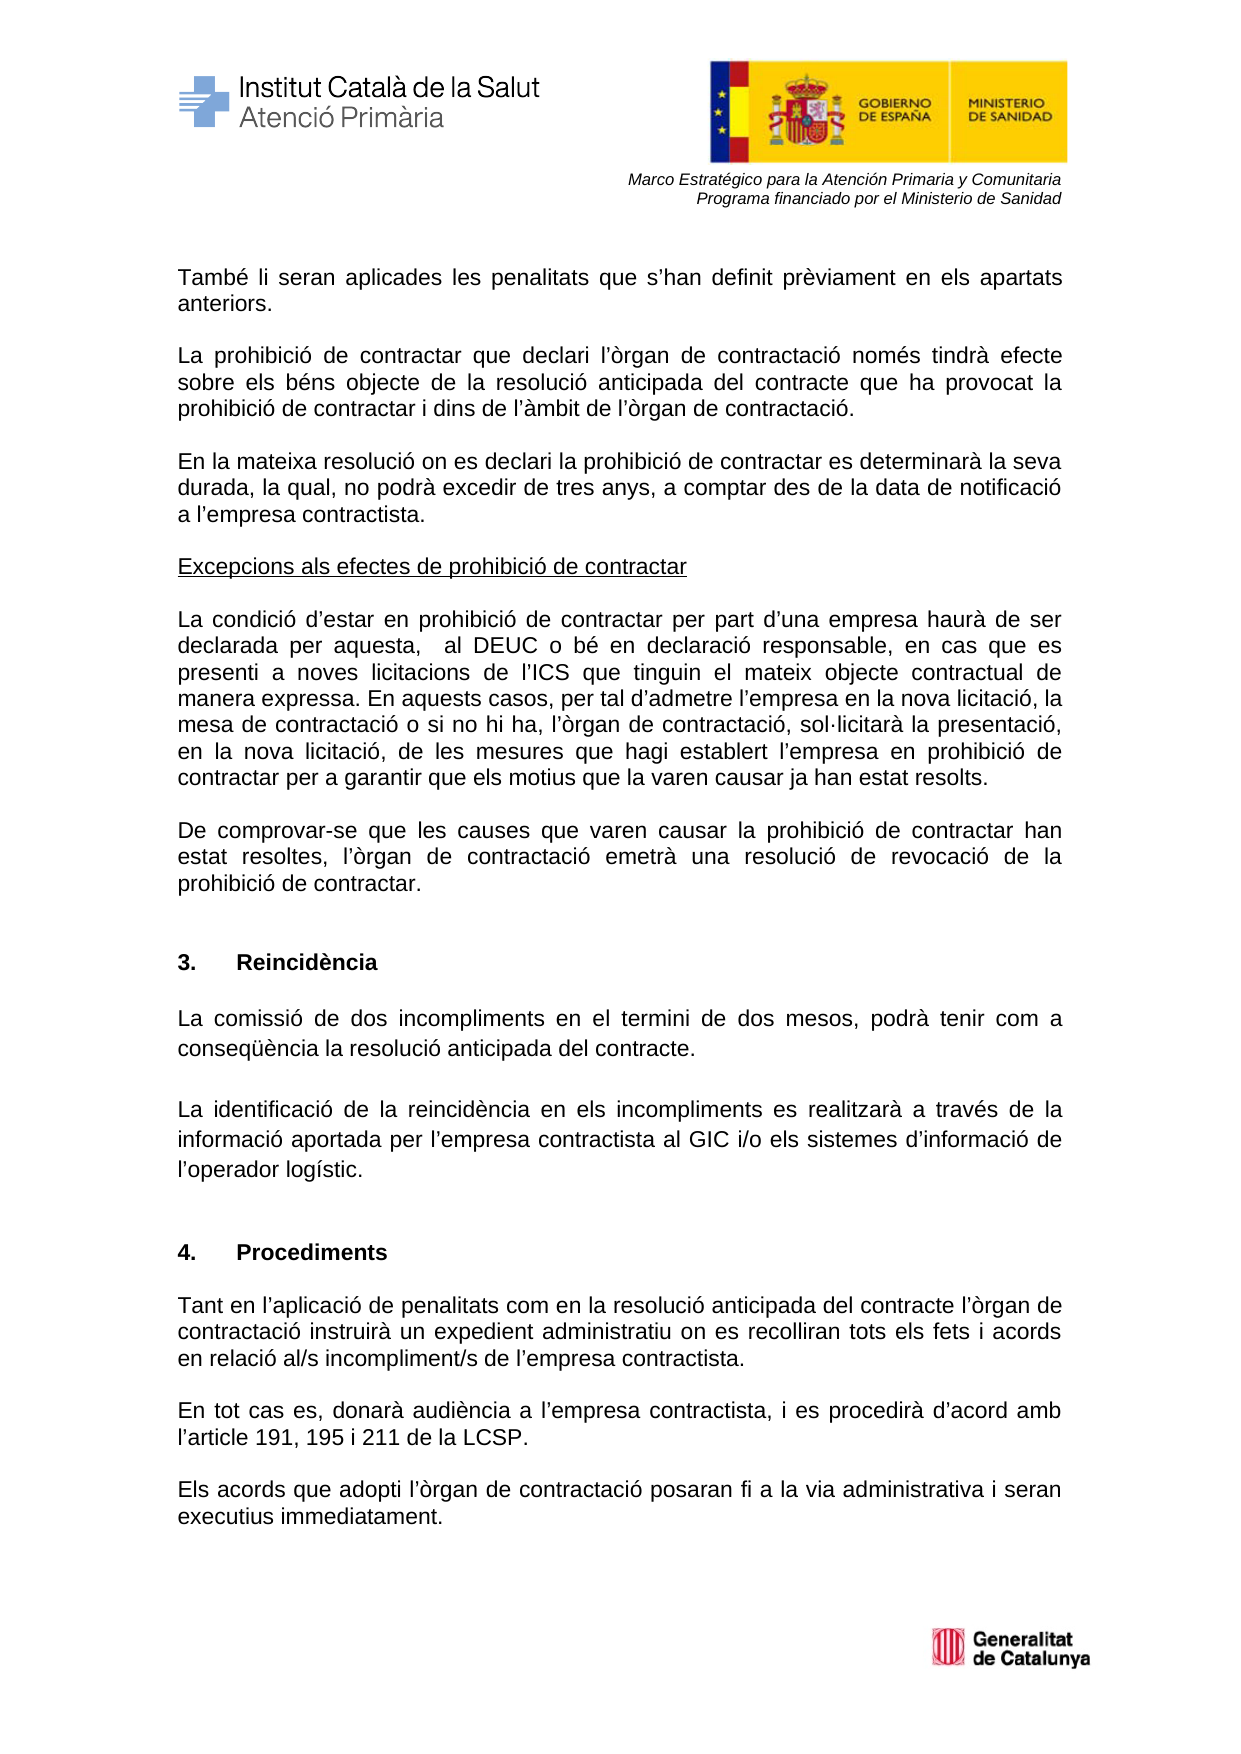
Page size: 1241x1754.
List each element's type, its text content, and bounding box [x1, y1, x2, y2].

list Reincidència [177, 949, 1063, 975]
picture [177, 73, 543, 132]
text Excepcions als efectes de prohibició de contractar [177, 553, 1063, 580]
text La identificació de la reincidència en els incompliments es realitzarà a través de la informació aportada per l’empresa contractista al GIC i/o els sistemes d’informació de l’operador logístic. [177, 1096, 1063, 1183]
text En la mateixa resolució on es declari la prohibició de contractar es determinarà la seva durada, la qual, no podrà excedir de tres anys, a comptar des de la data de notificació a l’empresa contractista. [177, 448, 1063, 527]
list Procediments [177, 1239, 1063, 1266]
text Tant en l’aplicació de penalitats com en la resolució anticipada del contracte l’òrgan de contractació instruirà un expedient administratiu on es recolliran tots els fets i acords en relació al/s incompliment/s de l’empresa contractista. [177, 1292, 1063, 1371]
text També li seran aplicades les penalitats que s’han definit prèviament en els apartats anteriors. [177, 263, 1063, 316]
text Els acords que adopti l’òrgan de contractació posaran fi a la via administrativa i seran executius immediatament. [177, 1476, 1063, 1529]
text De comprovar-se que les causes que varen causar la prohibició de contractar han estat resoltes, l’òrgan de contractació emetrà una resolució de revocació de la prohibició de contractar. [177, 817, 1063, 896]
picture [893, 1621, 1129, 1674]
text La comissió de dos incompliments en el termini de dos mesos, podrà tenir com a conseqüència la resolució anticipada del contracte. [177, 1005, 1063, 1062]
text La prohibició de contractar que declari l’òrgan de contractació només tindrà efecte sobre els béns objecte de la resolució anticipada del contracte que ha provocat la prohibició de contractar i dins de l’àmbit de l’òrgan de contractació. [177, 342, 1063, 422]
text En tot cas es, donarà audiència a l’empresa contractista, i es procedirà d’acord amb l’article 191, 195 i 211 de la LCSP. [177, 1397, 1063, 1450]
text La condició d’estar en prohibició de contractar per part d’una empresa haurà de ser declarada per aquesta, al DEUC o bé en declaració responsable, en cas que es presenti a noves licitacions de l’ICS que tinguin el mateix objecte contractual de manera expressa. En aquests casos, per tal d’admetre l’empresa en la nova licitació, la mesa de contractació o si no hi ha, l’òrgan de contractació, sol·licitarà la presentació, en la nova licitació, de les mesures que hagi establert l’empresa en prohibició de contractar per a garantir que els motius que la varen causar ja han estat resolts. [177, 606, 1063, 791]
